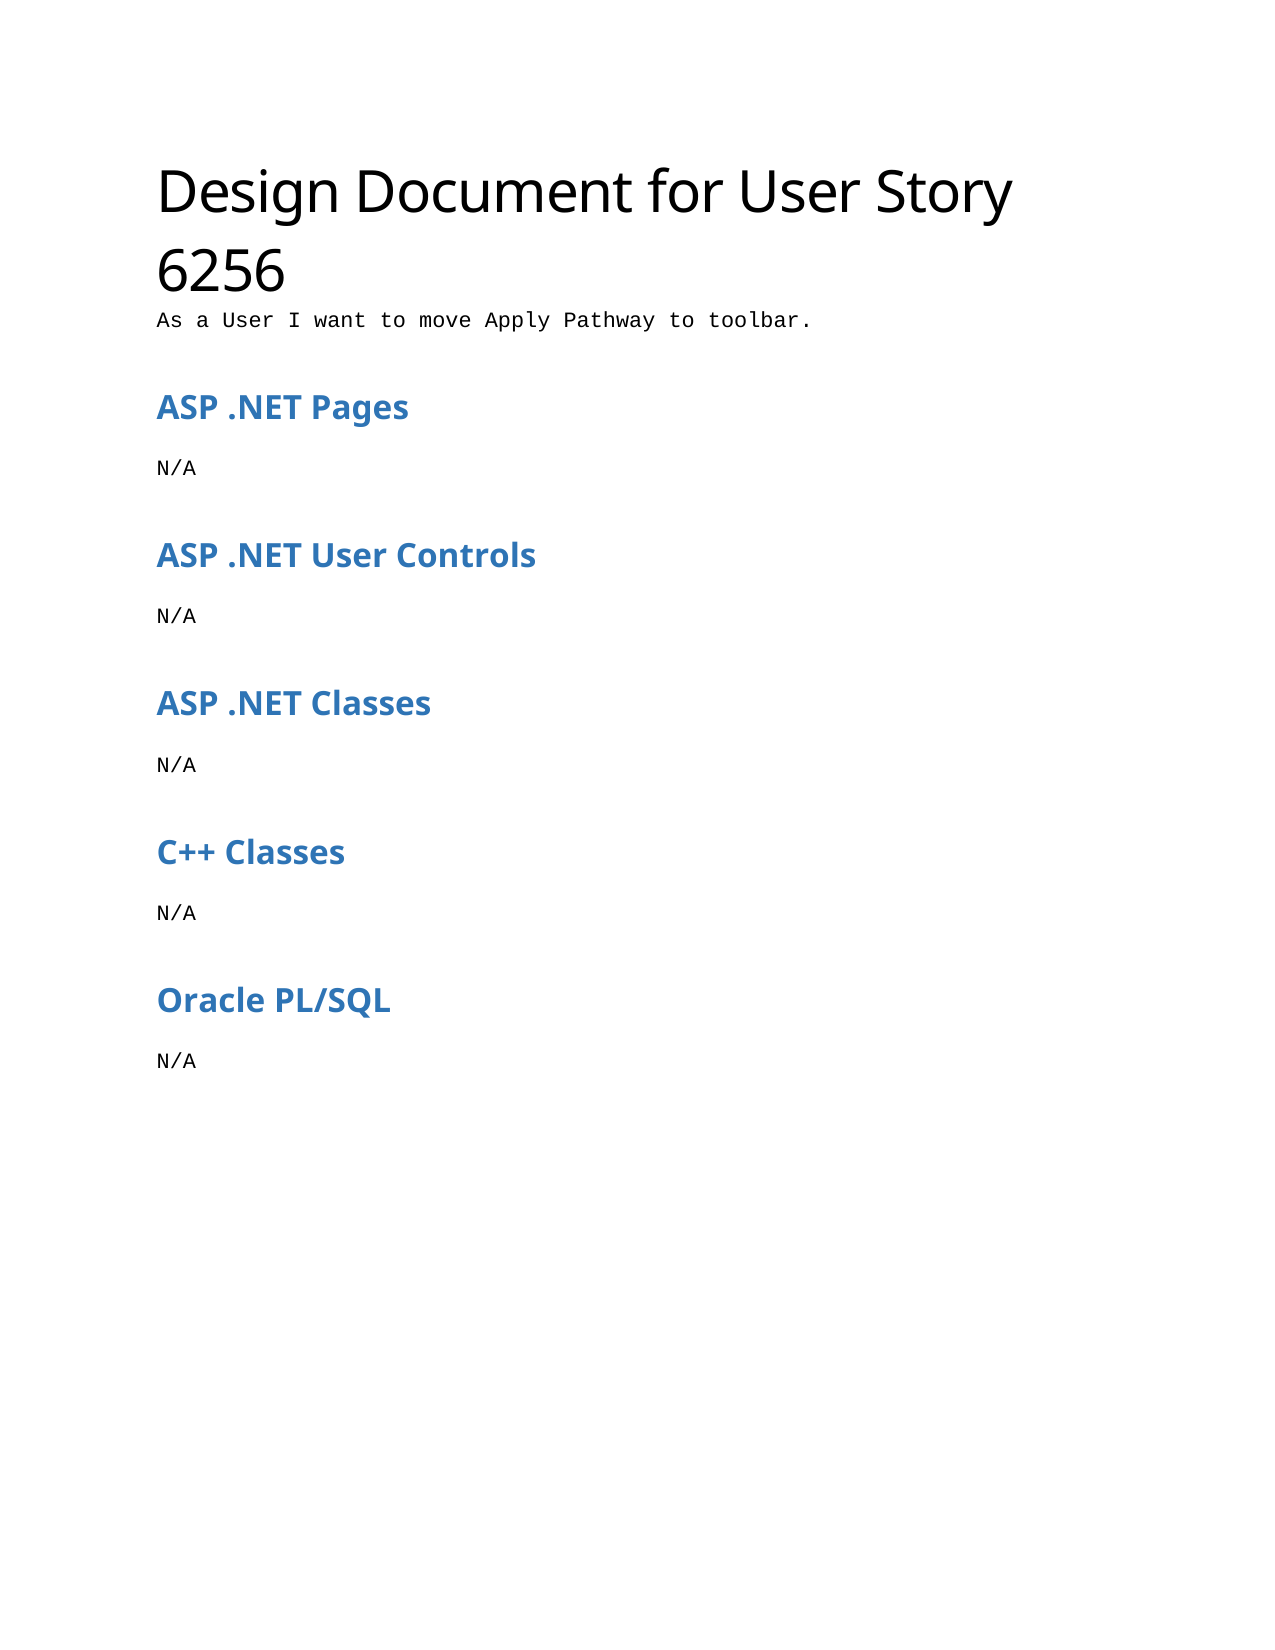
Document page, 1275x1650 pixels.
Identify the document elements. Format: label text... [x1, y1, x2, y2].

subtitle Oracle PL/SQL [156, 977, 1118, 1022]
subtitle ASP .NET User Controls [156, 532, 1118, 577]
subtitle ASP .NET Pages [156, 383, 1118, 429]
text N/A [156, 1051, 1118, 1075]
title Design Document for User Story 6256 [156, 150, 1118, 309]
text N/A [156, 902, 1118, 927]
text N/A [156, 754, 1118, 779]
text N/A [156, 606, 1118, 630]
text N/A [156, 457, 1118, 482]
subtitle C++ Classes [156, 828, 1118, 874]
subtitle ASP .NET Classes [156, 680, 1118, 726]
text As a User I want to move Apply Pathway to toolbar. [156, 309, 1118, 334]
